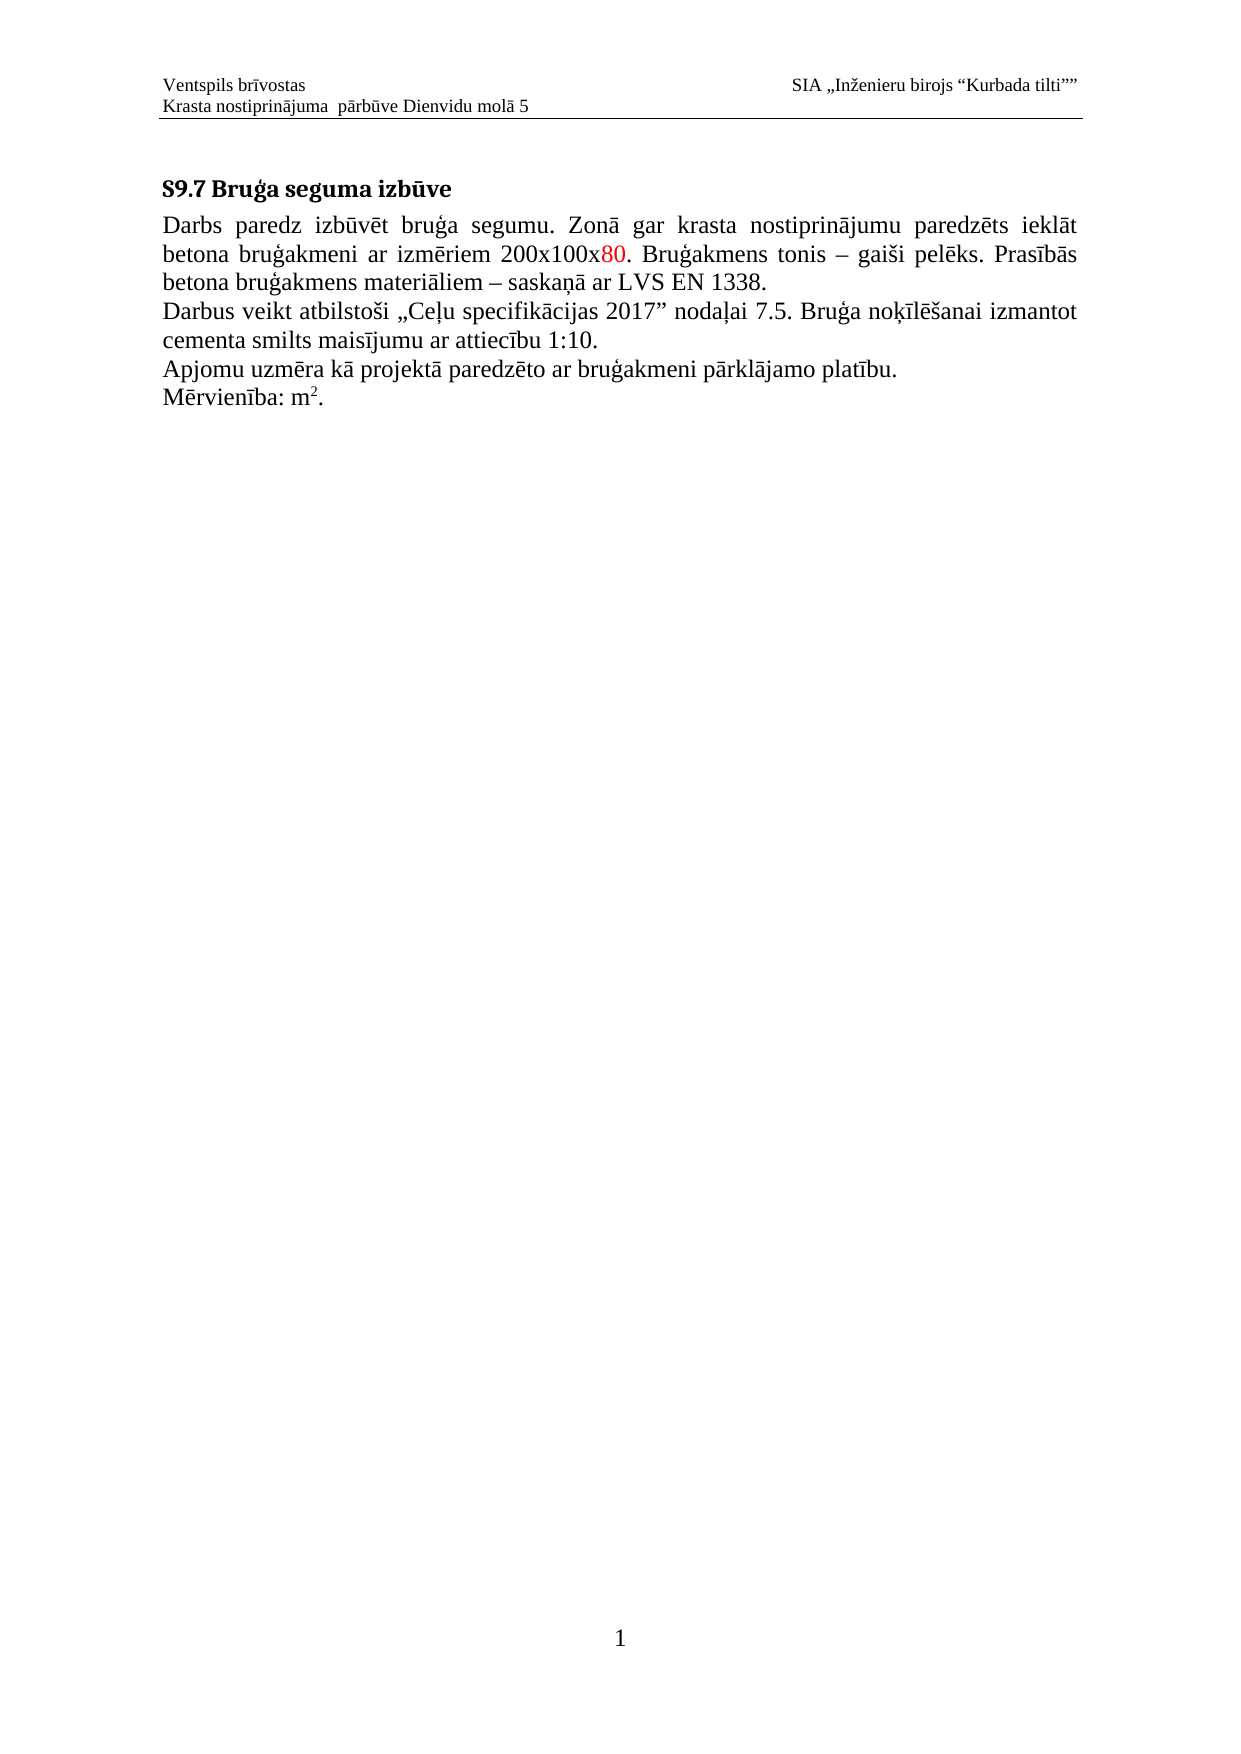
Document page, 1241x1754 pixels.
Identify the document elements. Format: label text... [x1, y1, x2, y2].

text Darbs paredz izbūvēt bruģa segumu. Zonā gar krasta nostiprinājumu paredzēts ieklāt betona bruģakmeni ar izmēriem 200x100x80. Bruģakmens tonis – gaiši pelēks. Prasībās betona bruģakmens materiāliem – saskaņā ar LVS EN 1338. [162, 210, 1078, 296]
subtitle S9.7 Bruģa seguma izbūve [162, 175, 1078, 204]
text Darbus veikt atbilstoši „Ceļu specifikācijas 2017” nodaļai 7.5. Bruģa noķīlēšanai izmantot cementa smilts maisījumu ar attiecību 1:10. [162, 296, 1078, 354]
text Apjomu uzmēra kā projektā paredzēto ar bruģakmeni pārklājamo platību. [162, 354, 1078, 382]
text Mērvienība: m2. [162, 382, 1078, 411]
